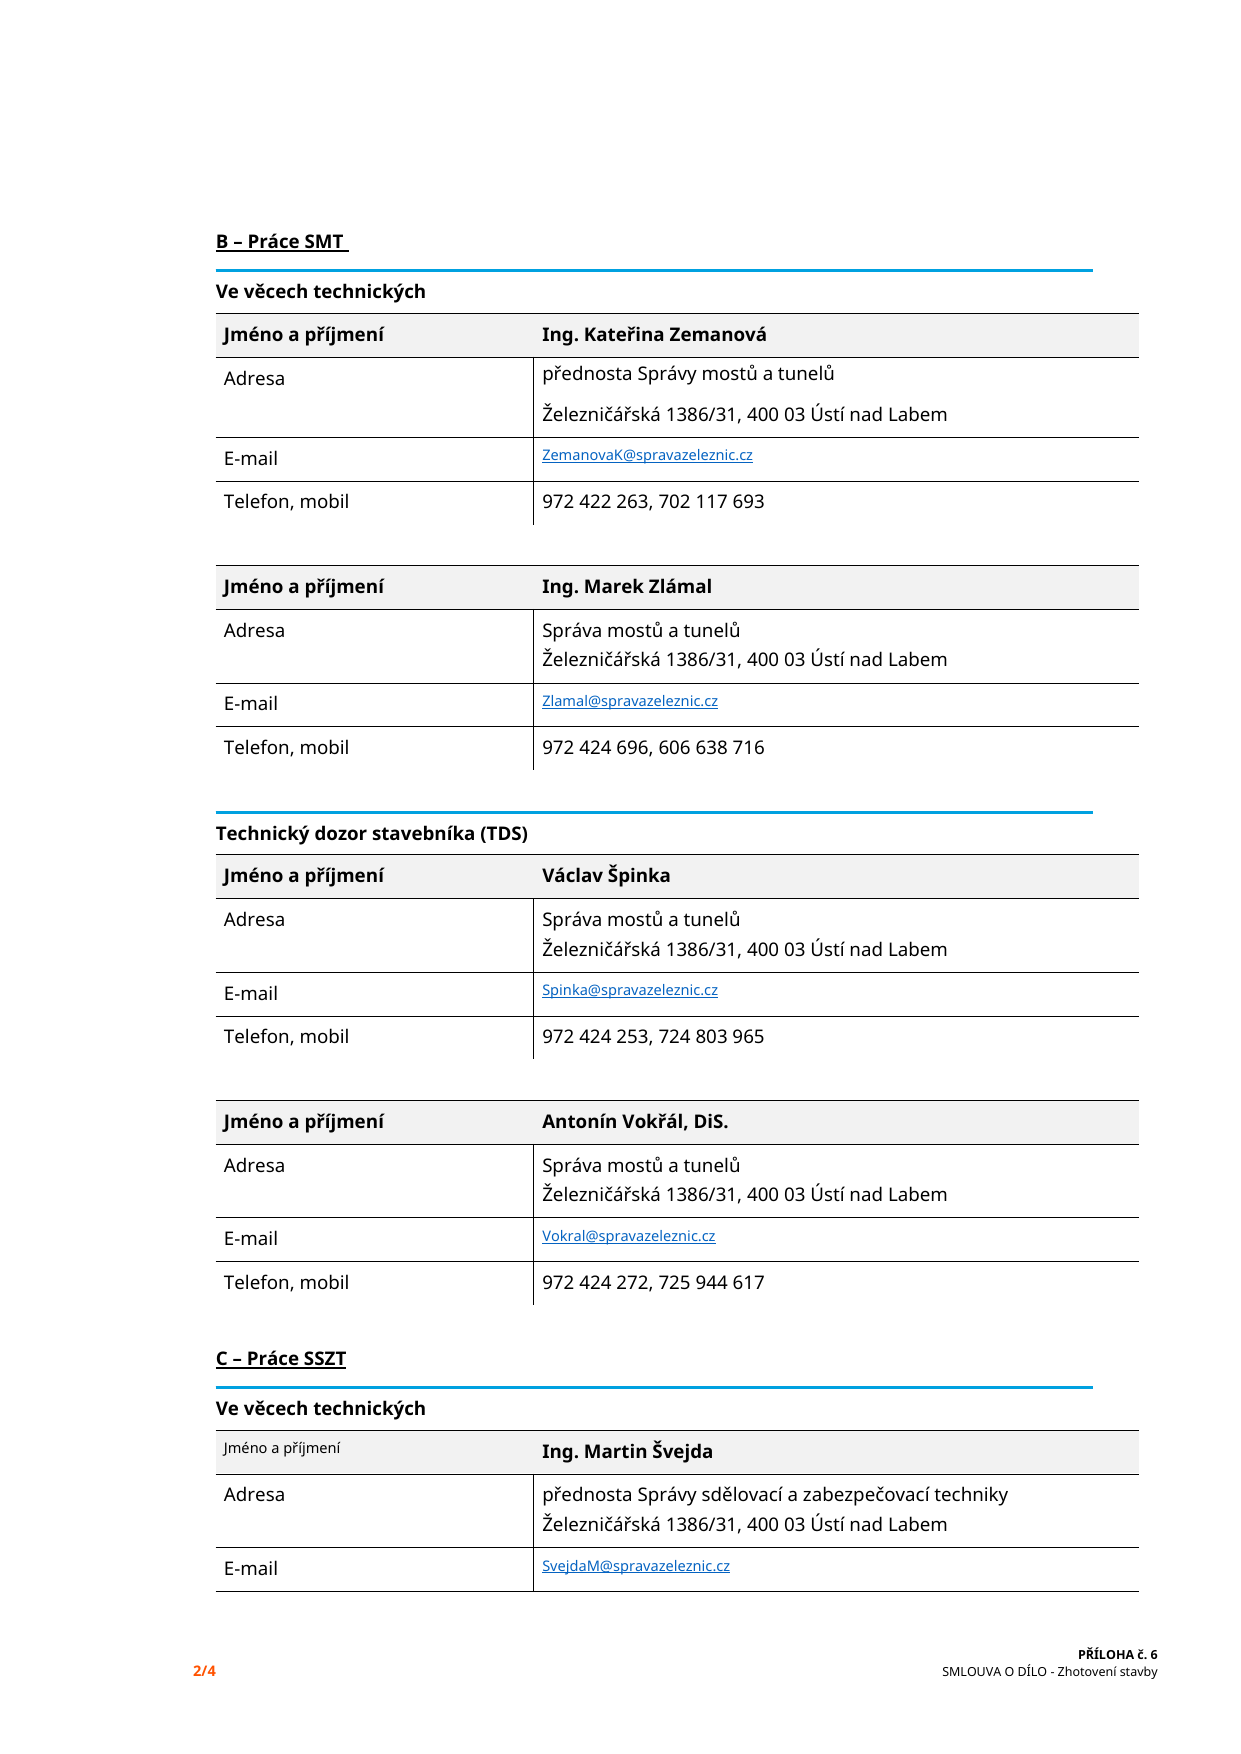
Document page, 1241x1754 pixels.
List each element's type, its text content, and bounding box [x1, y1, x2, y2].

text B – Práce SMT [216, 228, 1093, 254]
table_cell Správa mostů a tunelů Železničářská 1386/31, 400 03 Ústí nad Labem [534, 610, 1139, 682]
table_header Jméno a příjmení [216, 1431, 534, 1473]
table_cell 972 422 263, 702 117 693 [534, 482, 1139, 524]
table_cell E-mail [216, 1548, 533, 1591]
table_header Ing. Marek Zlámal [534, 566, 1139, 609]
table_cell Adresa [216, 358, 533, 437]
table_header Jméno a příjmení [216, 855, 534, 898]
table_cell 972 424 696, 606 638 716 [534, 727, 1139, 770]
text Technický dozor stavebníka (TDS) [216, 814, 1093, 846]
table_cell E-mail [216, 1218, 533, 1261]
table_cell Telefon, mobil [216, 1262, 533, 1305]
table_cell přednosta Správy mostů a tunelů Železničářská 1386/31, 400 03 Ústí nad Labem [534, 358, 1139, 437]
table_header Ing. Martin Švejda [534, 1431, 1139, 1473]
table_cell Adresa [216, 899, 533, 972]
table_cell Adresa [216, 1475, 533, 1547]
table_cell 972 424 272, 725 944 617 [534, 1262, 1139, 1305]
table_cell ZemanovaK@spravazeleznic.cz [534, 438, 1139, 481]
text C – Práce SSZT [216, 1346, 1093, 1371]
table_cell Správa mostů a tunelů Železničářská 1386/31, 400 03 Ústí nad Labem [534, 899, 1139, 972]
table_cell E-mail [216, 438, 533, 481]
table_header Ing. Kateřina Zemanová [534, 314, 1139, 357]
table_cell Zlamal@spravazeleznic.cz [534, 684, 1139, 726]
table_header Jméno a příjmení [216, 566, 534, 609]
table_cell SvejdaM@spravazeleznic.cz [534, 1548, 1139, 1591]
table_cell 972 424 253, 724 803 965 [534, 1017, 1139, 1059]
table_cell Telefon, mobil [216, 482, 533, 524]
table_header Václav Špinka [534, 855, 1139, 898]
text Ve věcech technických [216, 272, 1093, 304]
table_cell Správa mostů a tunelů Železničářská 1386/31, 400 03 Ústí nad Labem [534, 1145, 1139, 1217]
table_cell přednosta Správy sdělovací a zabezpečovací techniky Železničářská 1386/31, 400 03 Ústí nad Labem [534, 1475, 1139, 1547]
table_cell Telefon, mobil [216, 1017, 533, 1059]
table_cell E-mail [216, 973, 533, 1016]
table_cell Adresa [216, 610, 533, 682]
table_cell Telefon, mobil [216, 727, 533, 770]
table_cell Vokral@spravazeleznic.cz [534, 1218, 1139, 1261]
text Ve věcech technických [216, 1389, 1093, 1421]
table_cell E-mail [216, 684, 533, 726]
table_header Jméno a příjmení [216, 314, 534, 357]
table_cell Spinka@spravazeleznic.cz [534, 973, 1139, 1016]
table_cell Adresa [216, 1145, 533, 1217]
table_header Jméno a příjmení [216, 1101, 534, 1144]
table_header Antonín Vokřál, DiS. [534, 1101, 1139, 1144]
